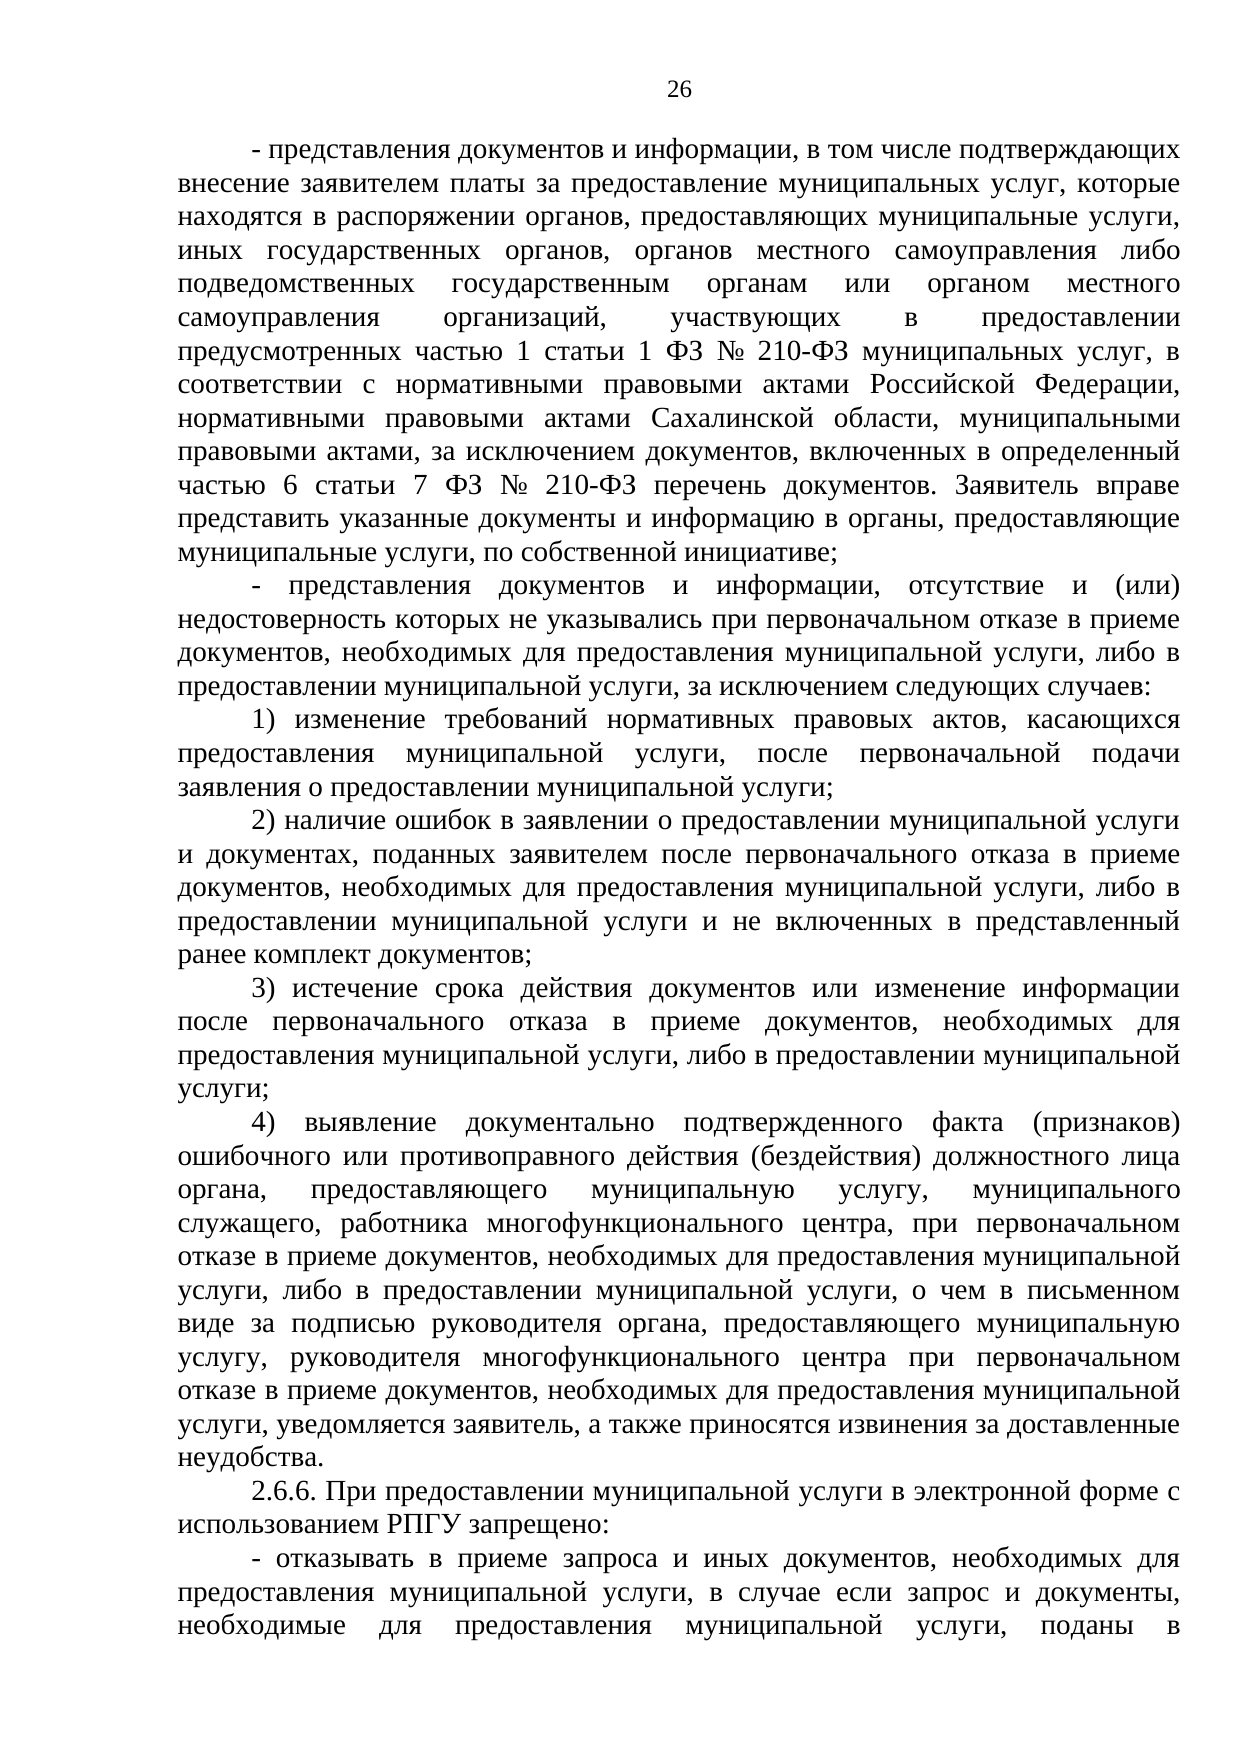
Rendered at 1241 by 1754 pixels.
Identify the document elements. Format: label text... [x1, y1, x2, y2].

text - представления документов и информации, отсутствие и (или) недостоверность которых не указывались при первоначальном отказе в приеме документов, необходимых для предоставления муниципальной услуги, либо в предоставлении муниципальной услуги, за исключением следующих случаев: [177, 567, 1181, 702]
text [177, 1540, 1181, 1641]
text 3) истечение срока действия документов или изменение информации после первоначального отказа в приеме документов, необходимых для предоставления муниципальной услуги, либо в предоставлении муниципальной услуги; [177, 970, 1181, 1104]
text 1) изменение требований нормативных правовых актов, касающихся предоставления муниципальной услуги, после первоначальной подачи заявления о предоставлении муниципальной услуги; [177, 702, 1181, 802]
text - представления документов и информации, в том числе подтверждающих внесение заявителем платы за предоставление муниципальных услуг, которые находятся в распоряжении органов, предоставляющих муниципальные услуги, иных государственных органов, органов местного самоуправления либо подведомственных государственным органам или органом местного самоуправления организаций, участвующих в предоставлении предусмотренных частью 1 статьи 1 ФЗ № 210-ФЗ муниципальных услуг, в соответствии с нормативными правовыми актами Российской Федерации, нормативными правовыми актами Сахалинской области, муниципальными правовыми актами, за исключением документов, включенных в определенный частью 6 статьи 7 ФЗ № 210-ФЗ перечень документов. Заявитель вправе представить указанные документы и информацию в органы, предоставляющие муниципальные услуги, по собственной инициативе; [177, 131, 1181, 567]
text 2.6.6. При предоставлении муниципальной услуги в электронной форме с использованием РПГУ запрещено: [177, 1473, 1181, 1540]
text 2) наличие ошибок в заявлении о предоставлении муниципальной услуги и документах, поданных заявителем после первоначального отказа в приеме документов, необходимых для предоставления муниципальной услуги, либо в предоставлении муниципальной услуги и не включенных в представленный ранее комплект документов; [177, 802, 1181, 970]
text 4) выявление документально подтвержденного факта (признаков) ошибочного или противоправного действия (бездействия) должностного лица органа, предоставляющего муниципальную услугу, муниципального служащего, работника многофункционального центра, при первоначальном отказе в приеме документов, необходимых для предоставления муниципальной услуги, либо в предоставлении муниципальной услуги, о чем в письменном виде за подписью руководителя органа, предоставляющего муниципальную услугу, руководителя многофункционального центра при первоначальном отказе в приеме документов, необходимых для предоставления муниципальной услуги, уведомляется заявитель, а также приносятся извинения за доставленные неудобства. [177, 1104, 1181, 1473]
